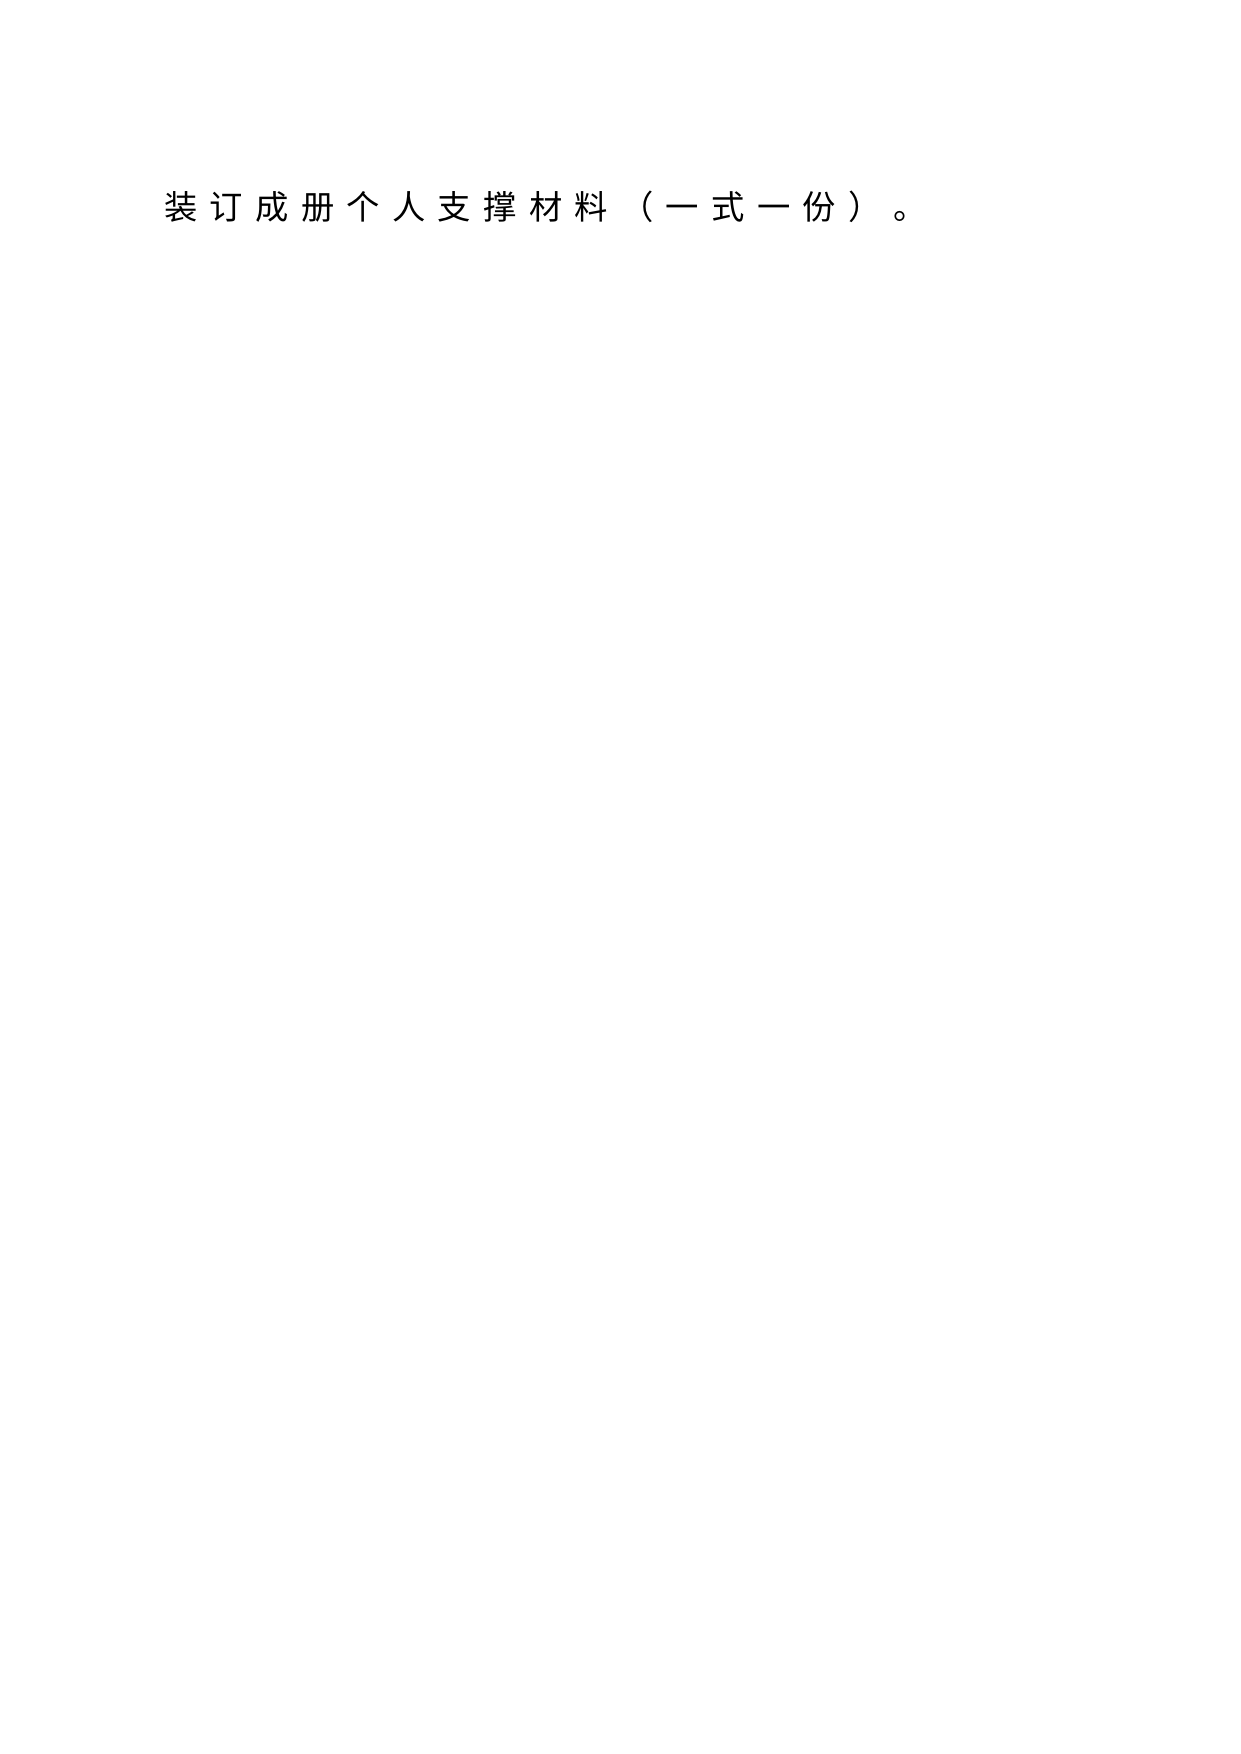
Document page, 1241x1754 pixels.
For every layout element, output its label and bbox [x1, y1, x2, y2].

text [164, 174, 1076, 236]
